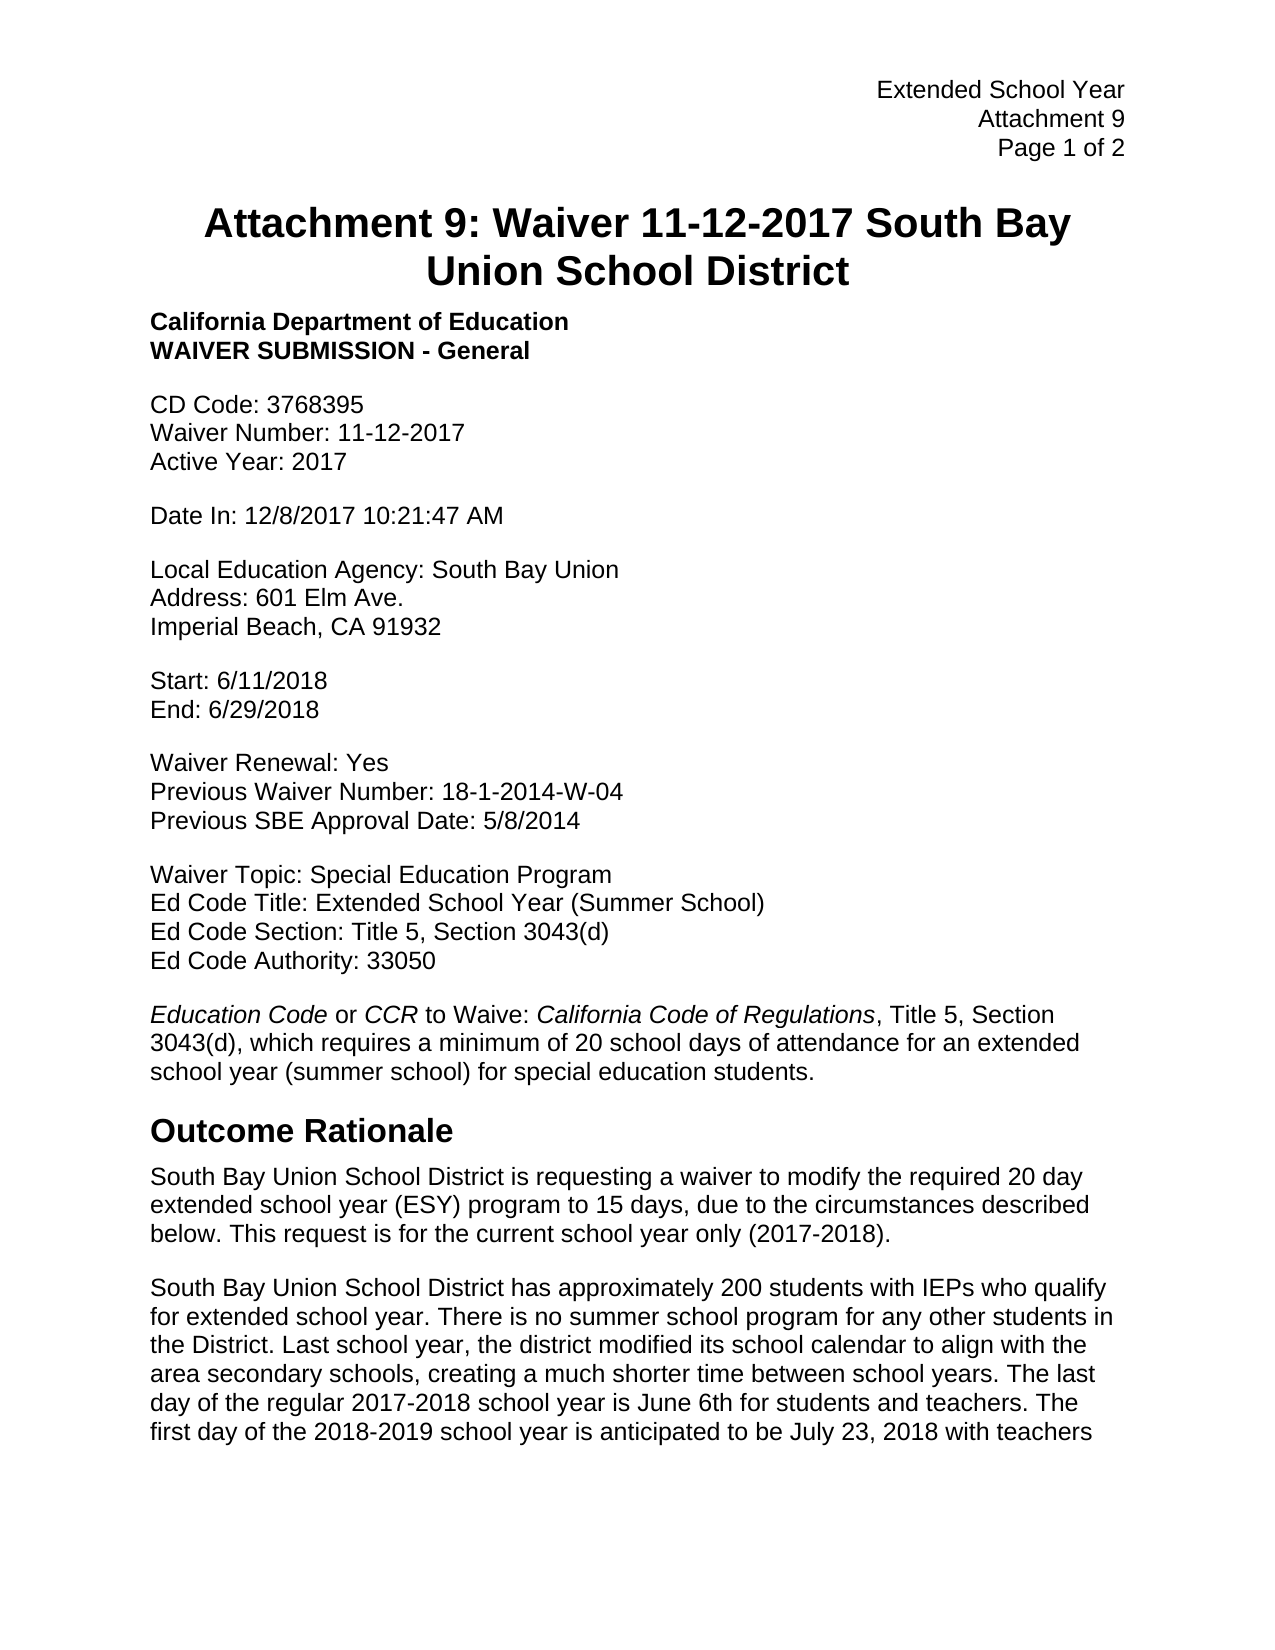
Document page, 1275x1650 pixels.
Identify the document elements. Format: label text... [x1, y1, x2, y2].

text California Department of Education [150, 307, 1125, 336]
text Education Code or CCR to Waive: California Code of Regulations, Title 5, Section 3043(d), which requires a minimum of 20 school days of attendance for an extended school year (summer school) for special education students. [150, 999, 1125, 1086]
text Previous Waiver Number: 18-1-2014-W-04 [150, 777, 1125, 806]
text Active Year: 2017 [150, 447, 1125, 476]
text Imperial Beach, CA 91932 [150, 612, 1125, 641]
text Date In: 12/8/2017 10:21:47 AM [150, 501, 1125, 529]
text Waiver Renewal: Yes [150, 748, 1125, 777]
text Ed Code Authority: 33050 [150, 946, 1125, 974]
text Ed Code Section: Title 5, Section 3043(d) [150, 917, 1125, 946]
text Address: 601 Elm Ave. [150, 583, 1125, 612]
subtitle Outcome Rationale [150, 1111, 1125, 1149]
text Ed Code Title: Extended School Year (Summer School) [150, 888, 1125, 917]
text Local Education Agency: South Bay Union [150, 554, 1125, 583]
text Waiver Number: 11-12-2017 [150, 418, 1125, 447]
text CD Code: 3768395 [150, 389, 1125, 418]
text South Bay Union School District has approximately 200 students with IEPs who qualify for extended school year. There is no summer school program for any other students in the District. Last school year, the district modified its school calendar to align with the area secondary schools, creating a much shorter time between school years. The last day of the regular 2017-2018 school year is June 6th for students and teachers. The first day of the 2018-2019 school year is anticipated to be July 23, 2018 with teachers [150, 1273, 1125, 1446]
text End: 6/29/2018 [150, 694, 1125, 723]
text Start: 6/11/2018 [150, 666, 1125, 694]
text South Bay Union School District is requesting a waiver to modify the required 20 day extended school year (ESY) program to 15 days, due to the circumstances described below. This request is for the current school year only (2017-2018). [150, 1162, 1125, 1248]
subtitle Attachment 9: Waiver 11-12-2017 South Bay Union School District [150, 199, 1125, 294]
text WAIVER SUBMISSION - General [150, 336, 1125, 364]
text Waiver Topic: Special Education Program [150, 859, 1125, 888]
text Previous SBE Approval Date: 5/8/2014 [150, 806, 1125, 834]
